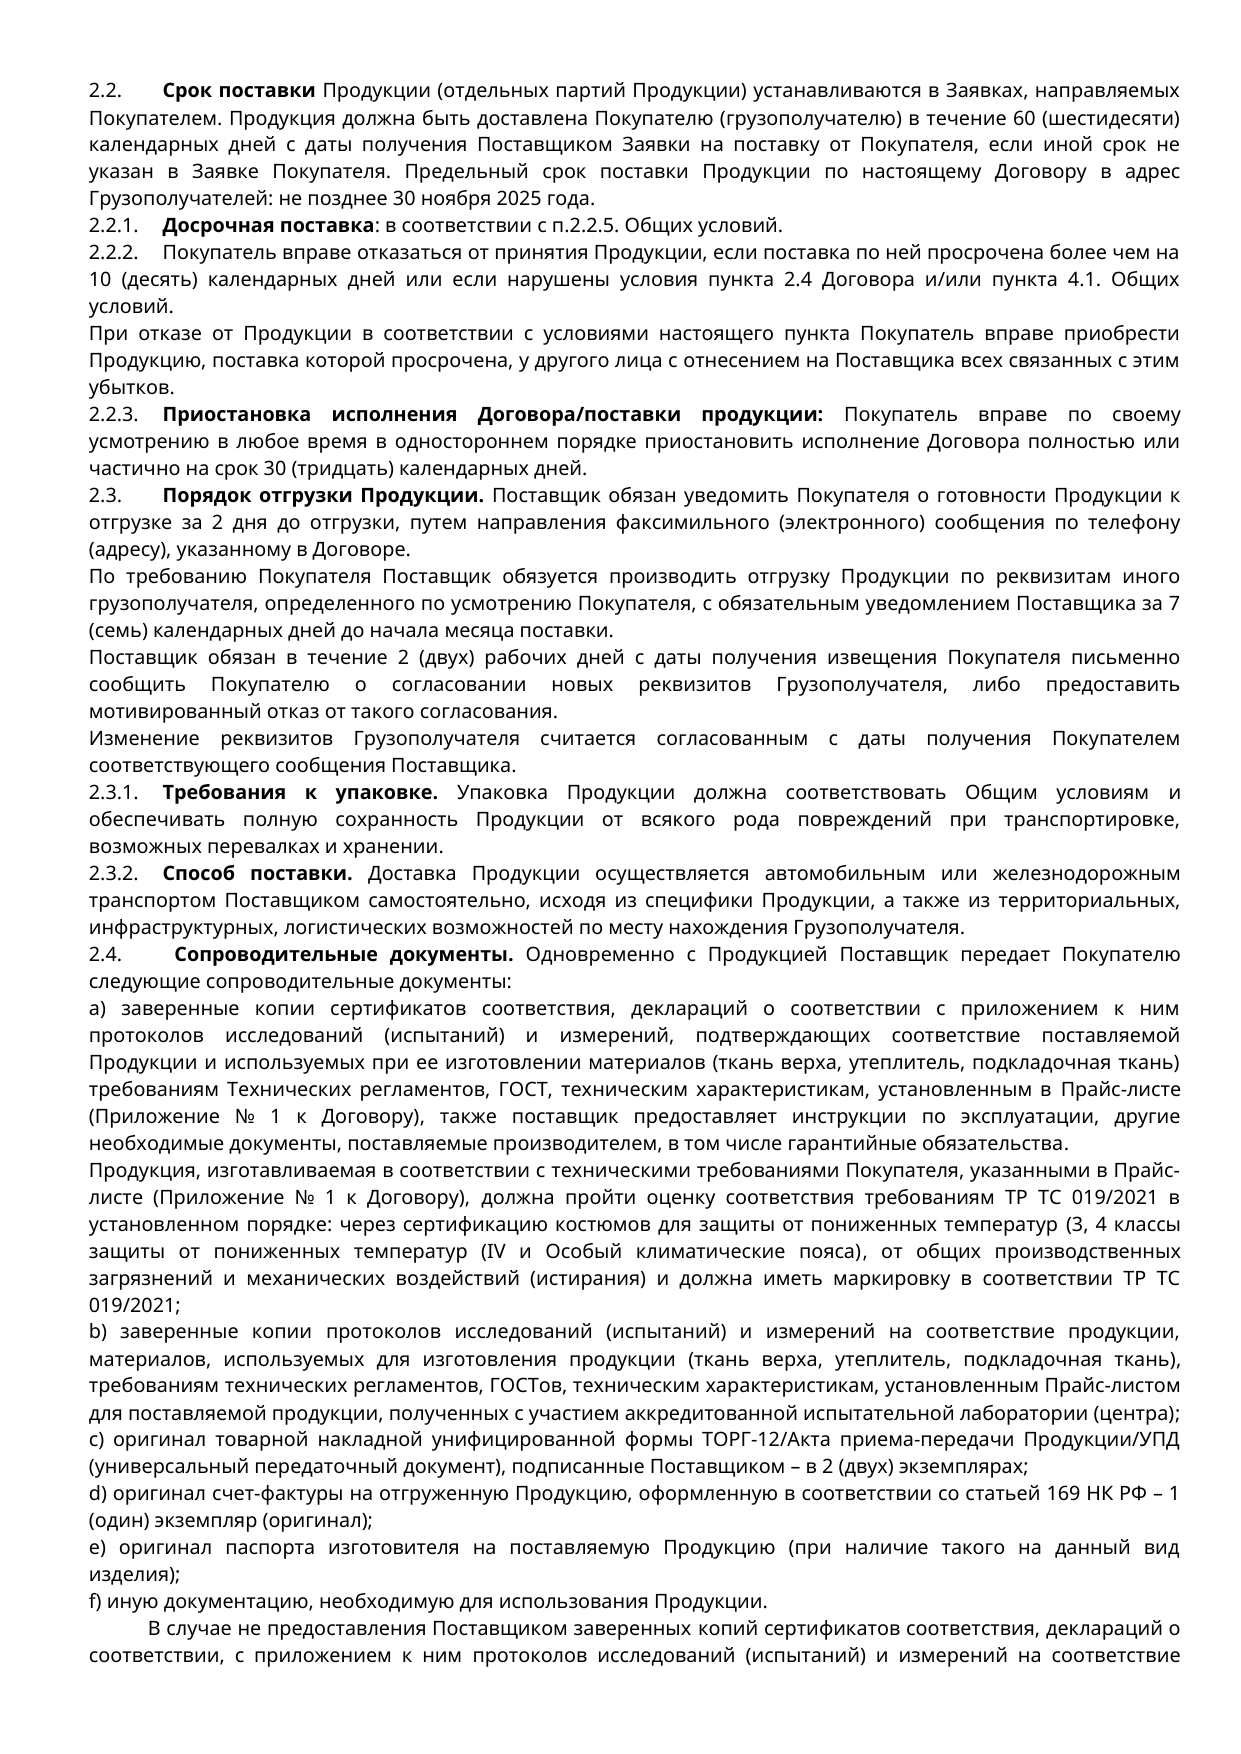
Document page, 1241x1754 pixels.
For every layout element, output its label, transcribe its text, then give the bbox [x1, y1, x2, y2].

list Сопроводительные документы. Одновременно с Продукцией Поставщик передает Покупателю следующие сопроводительные документы: [89, 940, 1181, 994]
list Срок поставки Продукции (отдельных партий Продукции) устанавливаются в Заявках, направляемых Покупателем. Продукция должна быть доставлена Покупателю (грузополучателю) в течение 60 (шестидесяти) календарных дней с даты получения Поставщиком Заявки на поставку от Покупателя, если иной срок не указан в Заявке Покупателя. Предельный срок поставки Продукции по настоящему Договору в адрес Грузополучателей: не позднее 30 ноября 2025 года. [89, 77, 1181, 212]
text а) заверенные копии сертификатов соответствия, деклараций о соответствии с приложением к ним протоколов исследований (испытаний) и измерений, подтверждающих соответствие поставляемой Продукции и используемых при ее изготовлении материалов (ткань верха, утеплитель, подкладочная ткань) требованиям Технических регламентов, ГОСТ, техническим характеристикам, установленным в Прайс-листе (Приложение № 1 к Договору), также поставщик предоставляет инструкции по эксплуатации, другие необходимые документы, поставляемые производителем, в том числе гарантийные обязательства. [89, 994, 1181, 1156]
list Приостановка исполнения Договора/поставки продукции: Покупатель вправе по своему усмотрению в любое время в одностороннем порядке приостановить исполнение Договора полностью или частично на срок 30 (тридцать) календарных дней. [89, 401, 1181, 481]
text e) оригинал паспорта изготовителя на поставляемую Продукцию (при наличие такого на данный вид изделия); [89, 1534, 1181, 1588]
text f) иную документацию, необходимую для использования Продукции. [89, 1588, 1181, 1614]
text Поставщик обязан в течение 2 (двух) рабочих дней с даты получения извещения Покупателя письменно сообщить Покупателю о согласовании новых реквизитов Грузополучателя, либо предоставить мотивированный отказ от такого согласования. [89, 643, 1181, 724]
text d) оригинал счет-фактуры на отгруженную Продукцию, оформленную в соответствии со статьей 169 НК РФ – 1 (один) экземпляр (оригинал); [89, 1480, 1181, 1534]
text b) заверенные копии протоколов исследований (испытаний) и измерений на соответствие продукции, материалов, используемых для изготовления продукции (ткань верха, утеплитель, подкладочная ткань), требованиям технических регламентов, ГОСТов, техническим характеристикам, установленным Прайс-листом для поставляемой продукции, полученных с участием аккредитованной испытательной лаборатории (центра); [89, 1318, 1181, 1426]
text При отказе от Продукции в соответствии с условиями настоящего пункта Покупатель вправе приобрести Продукцию, поставка которой просрочена, у другого лица с отнесением на Поставщика всех связанных с этим убытков. [89, 319, 1181, 401]
text Изменение реквизитов Грузополучателя считается согласованным с даты получения Покупателем соответствующего сообщения Поставщика. [89, 724, 1181, 778]
list Покупатель вправе отказаться от принятия Продукции, если поставка по ней просрочена более чем на 10 (десять) календарных дней или если нарушены условия пункта 2.4 Договора и/или пункта 4.1. Общих условий. [89, 239, 1181, 319]
text c) оригинал товарной накладной унифицированной формы ТОРГ-12/Акта приема-передачи Продукции/УПД (универсальный передаточный документ), подписанные Поставщиком – в 2 (двух) экземплярах; [89, 1426, 1181, 1480]
list Способ поставки. Доставка Продукции осуществляется автомобильным или железнодорожным транспортом Поставщиком самостоятельно, исходя из специфики Продукции, а также из территориальных, инфраструктурных, логистических возможностей по месту нахождения Грузополучателя. [89, 859, 1181, 940]
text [89, 1614, 1181, 1668]
list Досрочная поставка: в соответствии с п.2.2.5. Общих условий. [89, 212, 1181, 239]
text Продукция, изготавливаемая в соответствии с техническими требованиями Покупателя, указанными в Прайс-листе (Приложение № 1 к Договору), должна пройти оценку соответствия требованиям ТР ТС 019/2021 в установленном порядке: через сертификацию костюмов для защиты от пониженных температур (3, 4 классы защиты от пониженных температур (IV и Особый климатические пояса), от общих производственных загрязнений и механических воздействий (истирания) и должна иметь маркировку в соответствии ТР ТС 019/2021; [89, 1156, 1181, 1318]
list Требования к упаковке. Упаковка Продукции должна соответствовать Общим условиям и обеспечивать полную сохранность Продукции от всякого рода повреждений при транспортировке, возможных перевалках и хранении. [89, 778, 1181, 859]
text По требованию Покупателя Поставщик обязуется производить отгрузку Продукции по реквизитам иного грузополучателя, определенного по усмотрению Покупателя, с обязательным уведомлением Поставщика за 7 (семь) календарных дней до начала месяца поставки. [89, 562, 1181, 643]
list Порядок отгрузки Продукции. Поставщик обязан уведомить Покупателя о готовности Продукции к отгрузке за 2 дня до отгрузки, путем направления факсимильного (электронного) сообщения по телефону (адресу), указанному в Договоре. [89, 481, 1181, 562]
